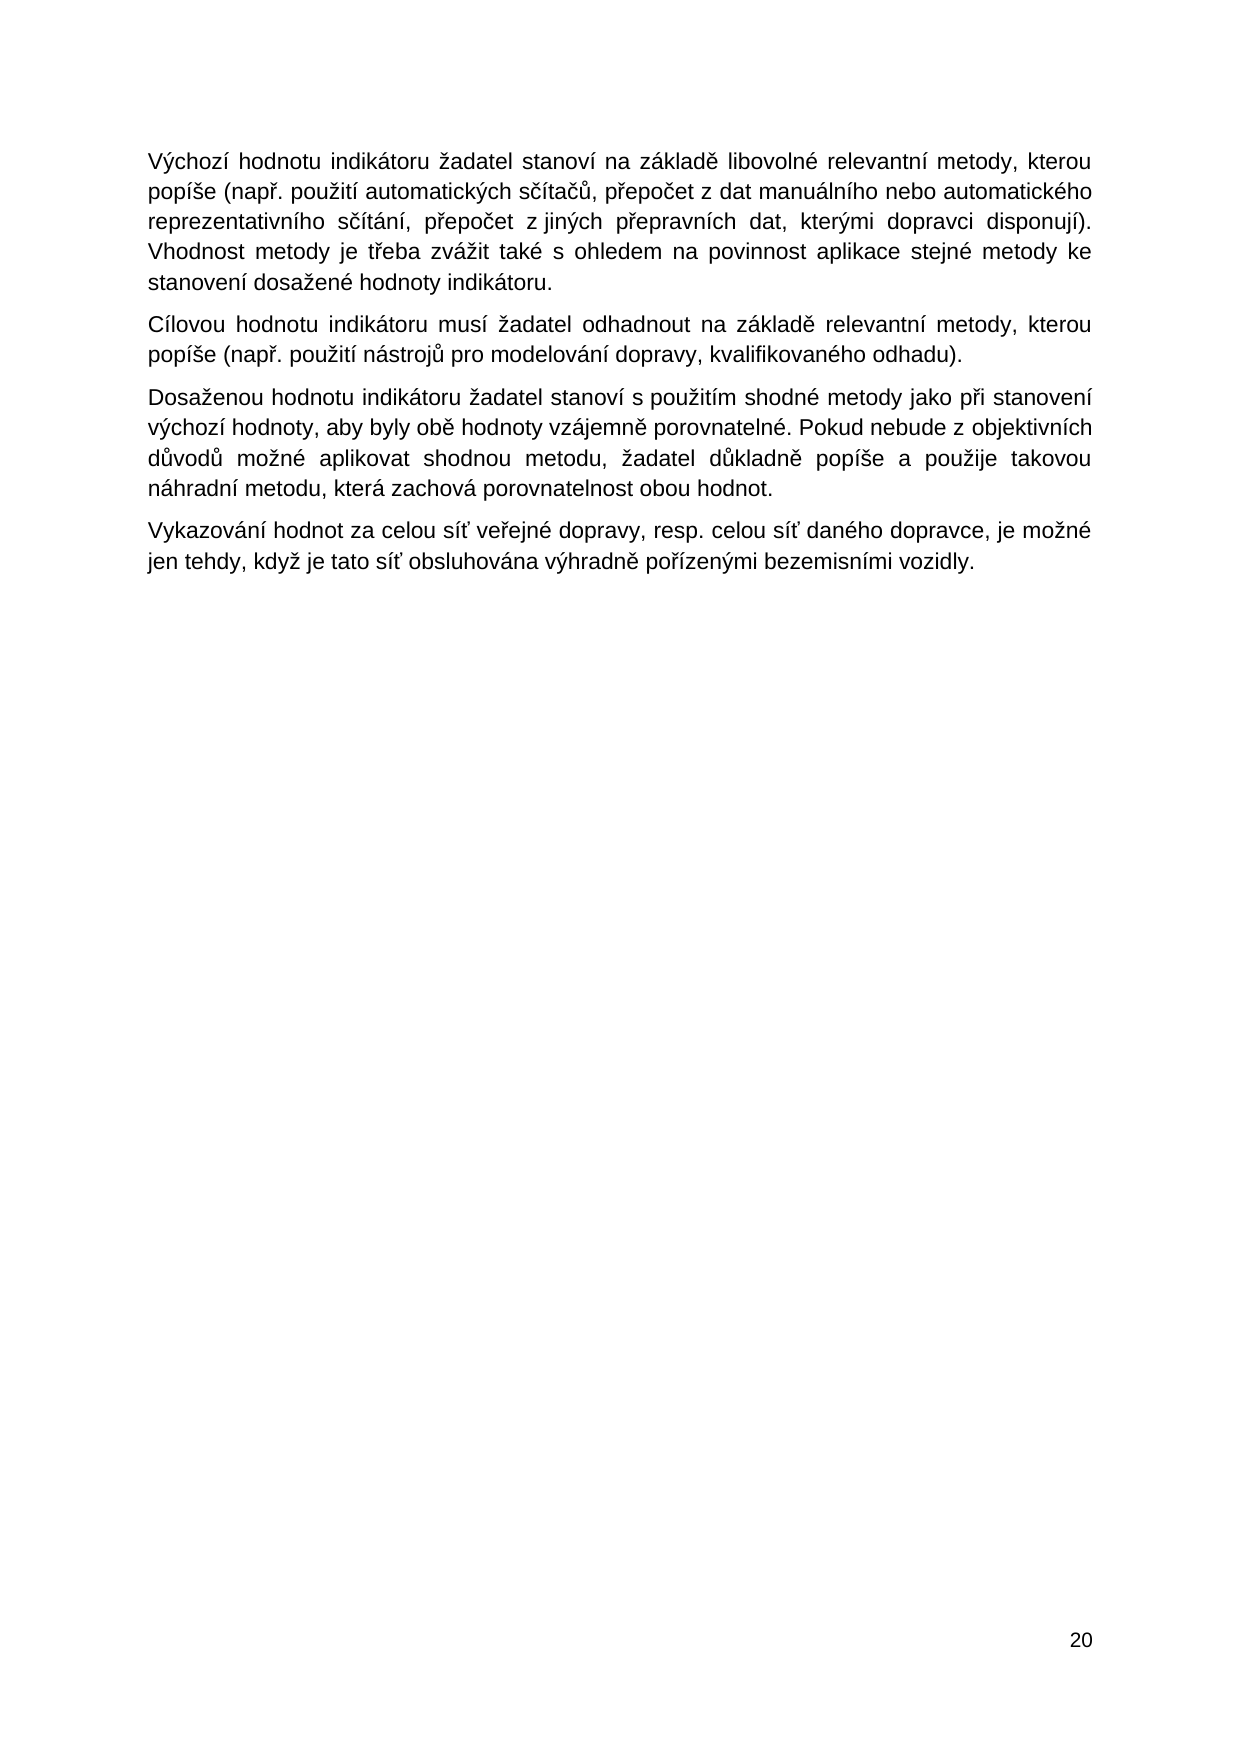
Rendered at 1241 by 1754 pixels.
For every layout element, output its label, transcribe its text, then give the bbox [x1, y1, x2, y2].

text Dosaženou hodnotu indikátoru žadatel stanoví s použitím shodné metody jako při stanovení výchozí hodnoty, aby byly obě hodnoty vzájemně porovnatelné. Pokud nebude z objektivních důvodů možné aplikovat shodnou metodu, žadatel důkladně popíše a použije takovou náhradní metodu, která zachová porovnatelnost obou hodnot. [148, 384, 1092, 501]
text Vykazování hodnot za celou síť veřejné dopravy, resp. celou síť daného dopravce, je možné jen tehdy, když je tato síť obsluhována výhradně pořízenými bezemisními vozidly. [148, 517, 1092, 574]
text Cílovou hodnotu indikátoru musí žadatel odhadnout na základě relevantní metody, kterou popíše (např. použití nástrojů pro modelování dopravy, kvalifikovaného odhadu). [148, 311, 1092, 368]
text Výchozí hodnotu indikátoru žadatel stanoví na základě libovolné relevantní metody, kterou popíše (např. použití automatických sčítačů, přepočet z dat manuálního nebo automatického reprezentativního sčítání, přepočet z jiných přepravních dat, kterými dopravci disponují). Vhodnost metody je třeba zvážit také s ohledem na povinnost aplikace stejné metody ke stanovení dosažené hodnoty indikátoru. [148, 148, 1092, 295]
